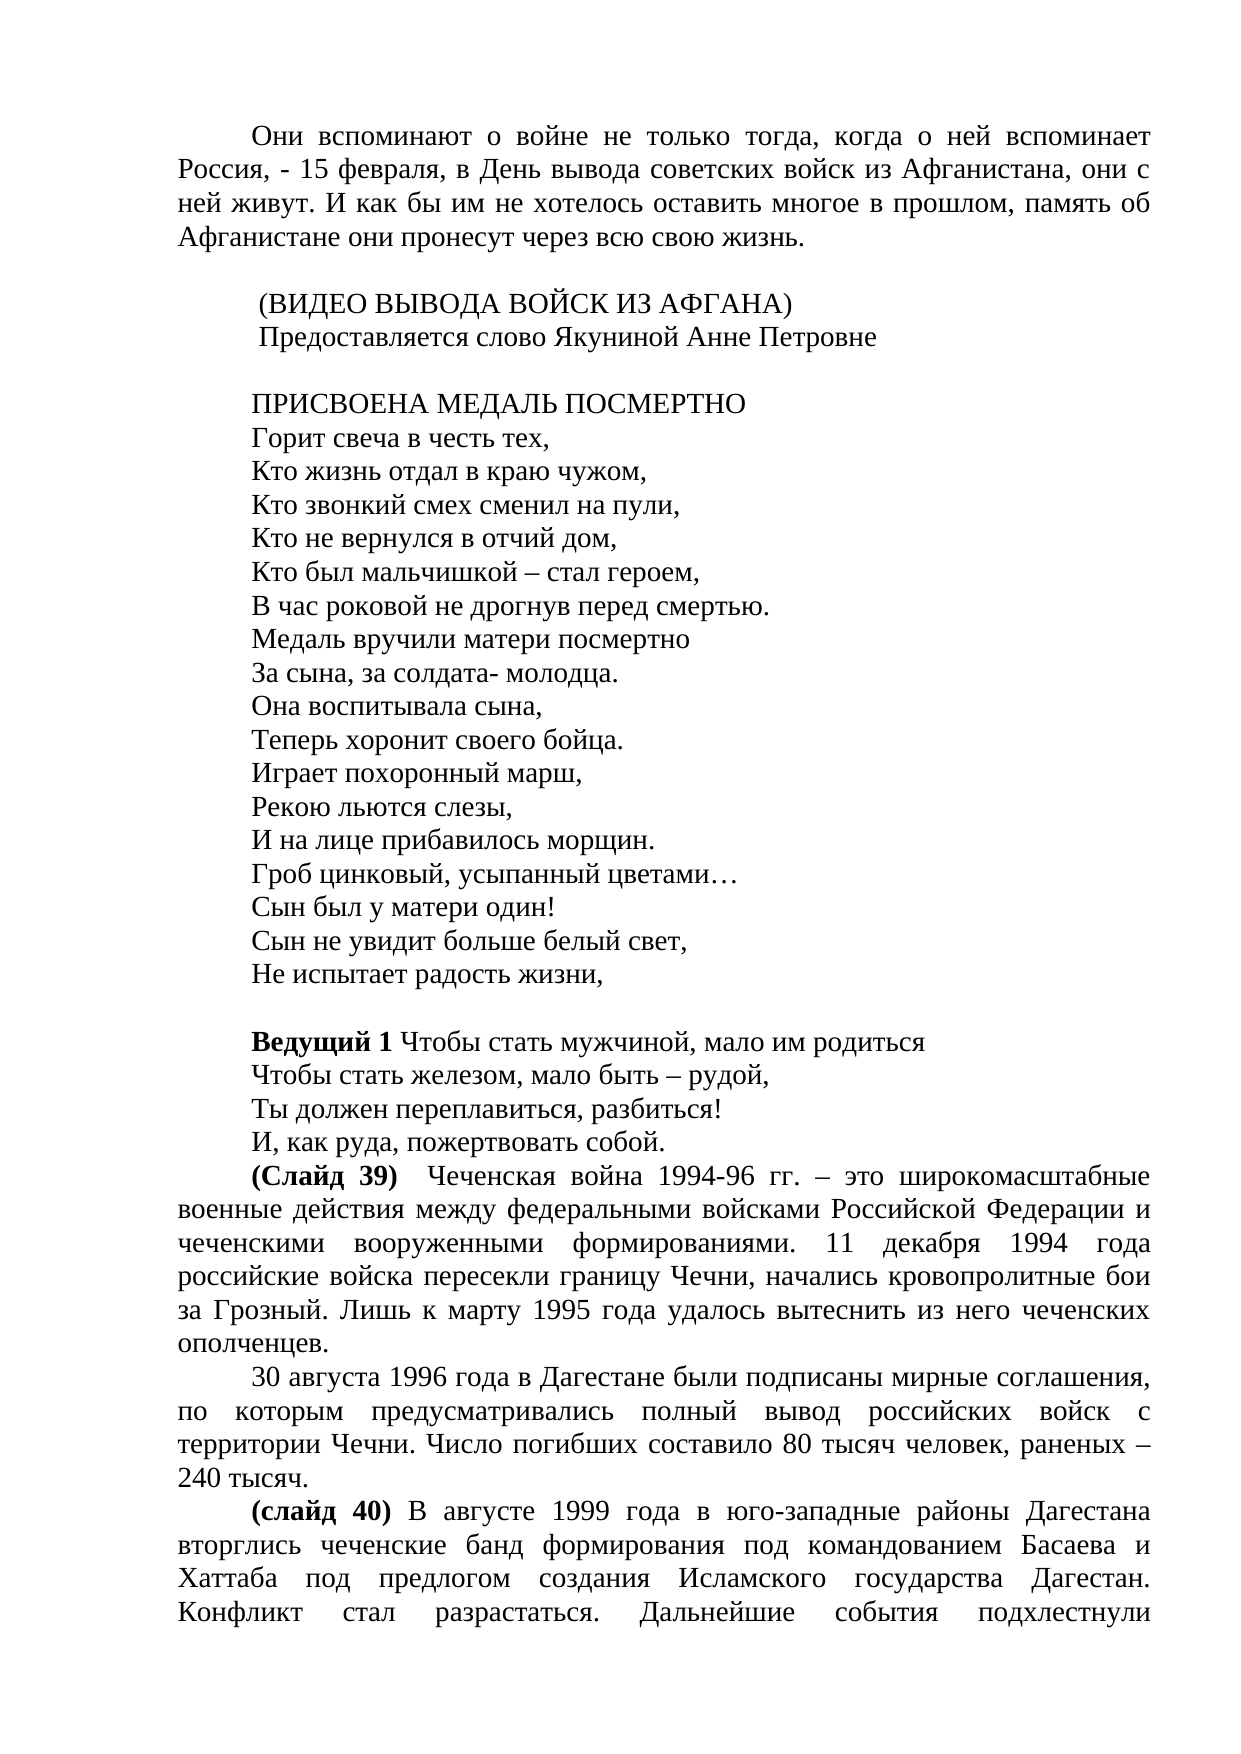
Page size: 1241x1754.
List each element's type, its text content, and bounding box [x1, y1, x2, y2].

text Кто не вернулся в отчий дом, [177, 521, 1152, 554]
text Она воспитывала сына, [177, 688, 1152, 722]
text Кто звонкий смех сменил на пули, [177, 487, 1152, 521]
text Горит свеча в честь тех, [177, 420, 1152, 453]
text Теперь хоронит своего бойца. [177, 722, 1152, 755]
text Ты должен переплавиться, разбиться! [177, 1091, 1152, 1124]
text И, как руда, пожертвовать собой. [177, 1124, 1152, 1158]
text В час роковой не дрогнув перед смертью. [177, 588, 1152, 621]
text (Слайд 39) Чеченская война 1994-96 гг. – это широкомасштабные военные действия между федеральными войсками Российской Федерации и чеченскими вооруженными формированиями. 11 декабря 1994 года российские войска пересекли границу Чечни, начались кровопролитные бои за Грозный. Лишь к марту 1995 года удалось вытеснить из него чеченских ополченцев. [177, 1158, 1152, 1359]
text Ведущий 1 Чтобы стать мужчиной, мало им родиться [177, 1024, 1152, 1057]
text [177, 1493, 1152, 1627]
text Рекою льются слезы, [177, 789, 1152, 822]
text Гроб цинковый, усыпанный цветами… [177, 856, 1152, 889]
text За сына, за солдата- молодца. [177, 655, 1152, 688]
text Кто был мальчишкой – стал героем, [177, 554, 1152, 588]
text Играет похоронный марш, [177, 755, 1152, 789]
text Сын был у матери один! [177, 889, 1152, 923]
text Сын не увидит больше белый свет, [177, 923, 1152, 957]
text ПРИСВОЕНА МЕДАЛЬ ПОСМЕРТНО [177, 386, 1152, 420]
text 30 августа 1996 года в Дагестане были подписаны мирные соглашения, по которым предусматривались полный вывод российских войск с территории Чечни. Число погибших составило 80 тысяч человек, раненых – 240 тысяч. [177, 1359, 1152, 1493]
text Не испытает радость жизни, [177, 957, 1152, 990]
text Чтобы стать железом, мало быть – рудой, [177, 1057, 1152, 1091]
text Они вспоминают о войне не только тогда, когда о ней вспоминает Россия, - 15 февраля, в День вывода советских войск из Афганистана, они с ней живут. И как бы им не хотелось оставить многое в прошлом, память об Афганистане они пронесут через всю свою жизнь. [177, 118, 1152, 252]
text Кто жизнь отдал в краю чужом, [177, 453, 1152, 487]
text И на лице прибавилось морщин. [177, 822, 1152, 856]
text (ВИДЕО ВЫВОДА ВОЙСК ИЗ АФГАНА) [177, 286, 1152, 319]
text Предоставляется слово Якуниной Анне Петровне [177, 319, 1152, 353]
text Медаль вручили матери посмертно [177, 621, 1152, 655]
